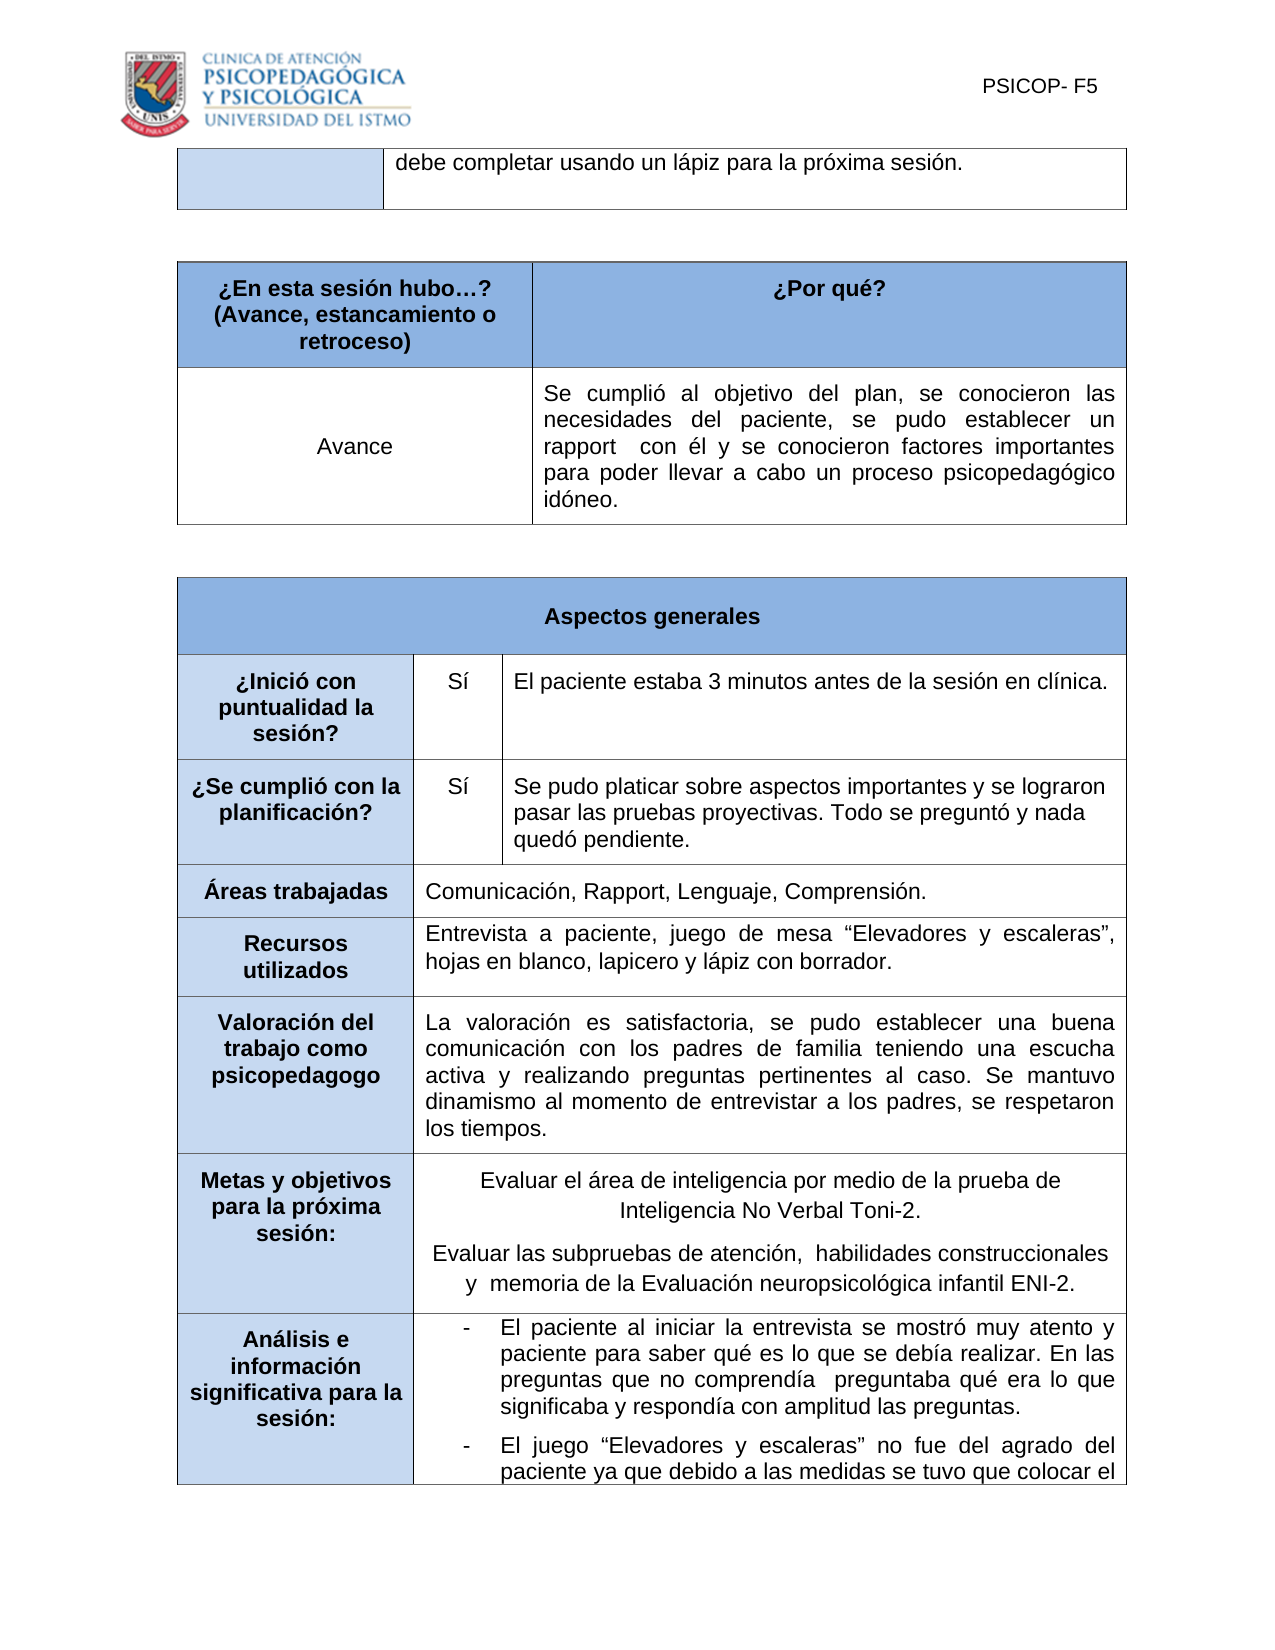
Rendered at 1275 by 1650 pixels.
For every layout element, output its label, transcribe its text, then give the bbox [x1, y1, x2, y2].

picture [65, 20, 437, 148]
table_cell Entrevista a paciente, juego de mesa “Elevadores y escaleras”, hojas en blanco, lapicero y lápiz con borrador. [414, 918, 1126, 996]
table_cell Avance [178, 368, 532, 524]
table_cell Sí [414, 760, 502, 864]
table_cell El paciente estaba 3 minutos antes de la sesión en clínica. [503, 655, 1126, 759]
table_cell Sí [414, 655, 502, 759]
table_cell La valoración es satisfactoria, se pudo establecer una buena comunicación con los padres de familia teniendo una escucha activa y realizando preguntas pertinentes al caso. Se mantuvo dinamismo al momento de entrevistar a los padres, se respetaron los tiempos. [414, 997, 1126, 1153]
table_cell Plan paralelo [178, 149, 383, 209]
table_cell Análisis e información significativa para la sesión: [178, 1314, 413, 1484]
table_cell Áreas trabajadas [178, 865, 413, 917]
table_cell Metas y objetivos para la próxima sesión: [178, 1154, 413, 1313]
table_cell Se cumplió al objetivo del plan, se conocieron las necesidades del paciente, se pudo establecer un rapport con él y se conocieron factores importantes para poder llevar a cabo un proceso psicopedagógico idóneo. [533, 368, 1126, 524]
table_cell Valoración del trabajo como psicopedagogo [178, 997, 413, 1153]
table_header ¿En esta sesión hubo…? (Avance, estancamiento o retroceso) [178, 263, 532, 367]
table_cell Recursos utilizados [178, 918, 413, 996]
table_header ¿Por qué? [533, 263, 1126, 367]
table_cell Se pudo platicar sobre aspectos importantes y se lograron pasar las pruebas proyectivas. Todo se preguntó y nada quedó pendiente. [503, 760, 1126, 864]
table_cell Evaluar el área de inteligencia por medio de la prueba de Inteligencia No Verbal Toni-2. Evaluar las subpruebas de atención, habilidades construccionales y memoria de la Evaluación neuropsicológica infantil ENI-2. [414, 1154, 1126, 1313]
table_cell Comunicación, Rapport, Lenguaje, Comprensión. [414, 865, 1126, 917]
table_cell ¿Se cumplió con la planificación? [178, 760, 413, 864]
table_header Aspectos generales [178, 578, 1126, 654]
table_cell ¿Inició con puntualidad la sesión? [178, 655, 413, 759]
